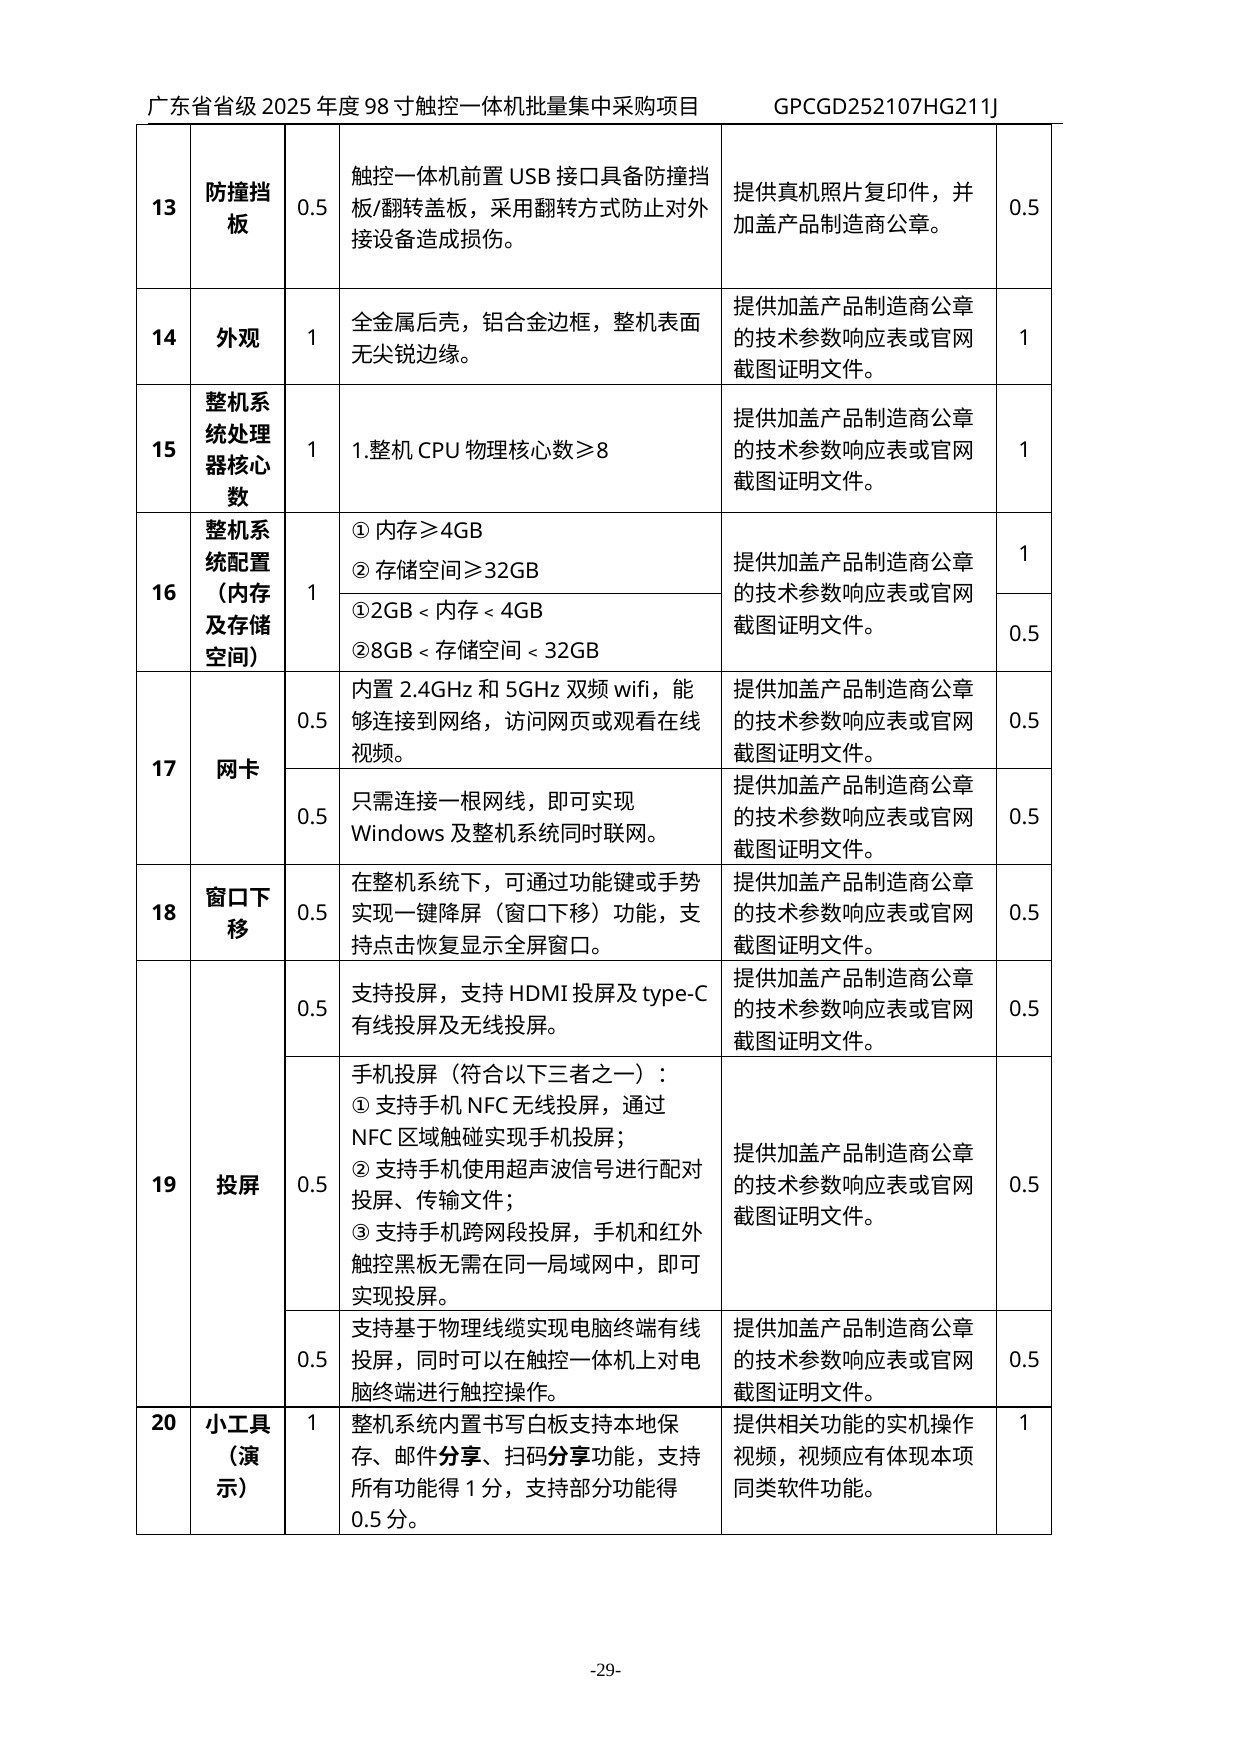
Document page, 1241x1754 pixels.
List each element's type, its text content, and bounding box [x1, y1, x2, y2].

table_cell 0.5 [286, 672, 339, 767]
table_cell 0.5 [286, 125, 339, 288]
table_cell 触控一体机前置 USB 接口具备防撞挡板/翻转盖板，采用翻转方式防止对外接设备造成损伤。 [340, 125, 721, 288]
table_cell 只需连接一根网线，即可实现Windows 及整机系统同时联网。 [340, 769, 721, 863]
table_cell 18 [137, 865, 190, 959]
table_cell 提供加盖产品制造商公章的技术参数响应表或官网截图证明文件。 [722, 865, 996, 959]
table_cell 0.5 [997, 1311, 1051, 1406]
table_cell 防撞挡板 [191, 125, 284, 288]
table_cell 0.5 [286, 769, 339, 863]
table_cell 小工具（演示） [191, 1408, 284, 1534]
table_cell 外观 [191, 289, 284, 384]
table_cell 0.5 [997, 594, 1051, 671]
table_cell ①2GB﹤内存﹤4GB [340, 594, 721, 625]
table_cell 0.5 [997, 1057, 1051, 1310]
table_cell 16 [137, 513, 190, 671]
table_cell 内置 2.4GHz 和 5GHz 双频wifi，能够连接到网络，访问网页或观看在线视频。 [340, 672, 721, 767]
table_cell 0.5 [286, 1057, 339, 1310]
table_cell 整机系统内置书写白板支持本地保存、邮件分享、扫码分享功能，支持所有功能得1分，支持部分功能得0.5分。 [340, 1408, 721, 1534]
table_cell 1 [286, 385, 339, 512]
table_cell 0.5 [286, 961, 339, 1056]
table_cell 0.5 [997, 769, 1051, 863]
table_cell 0.5 [997, 125, 1051, 288]
table_cell 提供加盖产品制造商公章的技术参数响应表或官网截图证明文件。 [722, 961, 996, 1056]
table_cell 14 [137, 289, 190, 384]
table_cell 提供加盖产品制造商公章的技术参数响应表或官网截图证明文件。 [722, 385, 996, 512]
table_cell 整机系统处理器核心数 [191, 385, 284, 512]
table_cell 提供真机照片复印件，并加盖产品制造商公章。 [722, 125, 996, 288]
table_cell 20 [137, 1408, 190, 1534]
table_cell 全金属后壳，铝合金边框，整机表面无尖锐边缘。 [340, 289, 721, 384]
table_cell 17 [137, 672, 190, 863]
table_cell 1.整机CPU物理核心数≥8 [340, 385, 721, 512]
table_cell 0.5 [997, 672, 1051, 767]
table_cell 投屏 [191, 961, 284, 1406]
table_cell 0.5 [286, 865, 339, 959]
table_cell 19 [137, 961, 190, 1406]
table_cell 1 [286, 289, 339, 384]
table_cell 0.5 [286, 1311, 339, 1406]
table_cell 提供加盖产品制造商公章的技术参数响应表或官网截图证明文件。 [722, 289, 996, 384]
table_cell ①内存≥4GB [340, 513, 721, 545]
table_cell 提供加盖产品制造商公章的技术参数响应表或官网截图证明文件。 [722, 1057, 996, 1310]
table_cell 13 [137, 125, 190, 288]
table_cell 支持基于物理线缆实现电脑终端有线投屏，同时可以在触控一体机上对电脑终端进行触控操作。 [340, 1311, 721, 1406]
table_cell 1 [286, 1408, 339, 1534]
table_cell 1 [997, 289, 1051, 384]
table_cell 提供加盖产品制造商公章的技术参数响应表或官网截图证明文件。 [722, 672, 996, 767]
table_cell 支持投屏，支持HDMI投屏及type-C有线投屏及无线投屏。 [340, 961, 721, 1056]
table_cell 1 [997, 513, 1051, 592]
table_cell 窗口下移 [191, 865, 284, 959]
table_cell 手机投屏（符合以下三者之一）： ①支持手机NFC无线投屏，通过NFC区域触碰实现手机投屏； ②支持手机使用超声波信号进行配对投屏、传输文件； ③支持手机跨网段投屏，手机和红外触控黑板无需在同一局域网中，即可实现投屏。 [340, 1057, 721, 1310]
table_cell 提供加盖产品制造商公章的技术参数响应表或官网截图证明文件。 [722, 769, 996, 863]
table_cell 1 [997, 385, 1051, 512]
table_cell 0.5 [997, 961, 1051, 1056]
table_cell 提供加盖产品制造商公章的技术参数响应表或官网截图证明文件。 [722, 513, 996, 671]
table_cell 提供加盖产品制造商公章的技术参数响应表或官网截图证明文件。 [722, 1311, 996, 1406]
table_cell ②存储空间≥32GB [340, 545, 721, 592]
table_cell 整机系统配置（内存及存储空间） [191, 513, 284, 671]
table_cell 提供相关功能的实机操作视频，视频应有体现本项同类软件功能。 [722, 1408, 996, 1534]
table_cell 0.5 [997, 865, 1051, 959]
table_cell 1 [286, 513, 339, 671]
table_cell 1 [997, 1408, 1051, 1534]
table_cell 15 [137, 385, 190, 512]
table_cell ②8GB﹤存储空间﹤32GB [340, 625, 721, 671]
table_cell 在整机系统下，可通过功能键或手势实现一键降屏（窗口下移）功能，支持点击恢复显示全屏窗口。 [340, 865, 721, 959]
table_cell 网卡 [191, 672, 284, 863]
